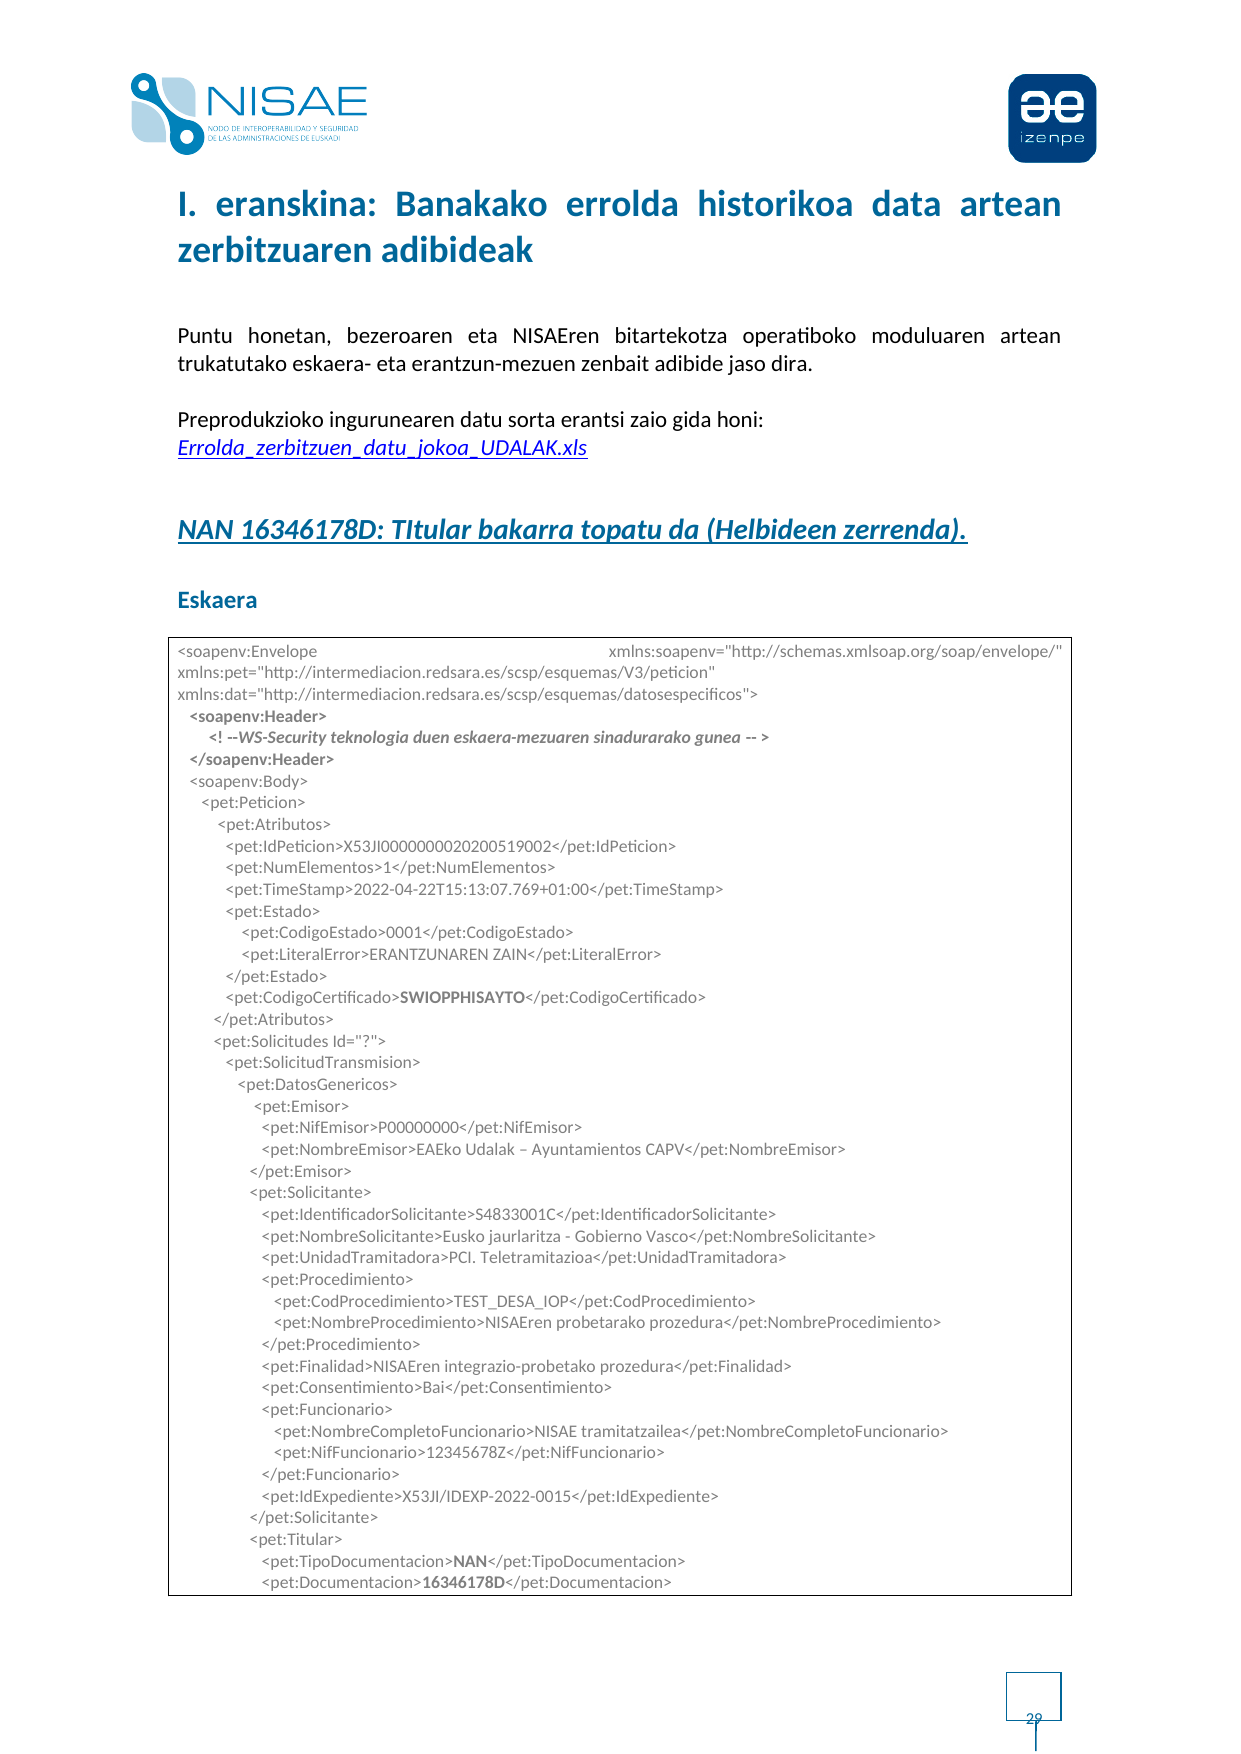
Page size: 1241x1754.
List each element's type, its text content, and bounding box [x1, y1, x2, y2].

picture [139, 81, 148, 90]
text <pet:DatosGenericos> [177, 1073, 1063, 1095]
picture [118, 73, 180, 155]
text <pet:Finalidad>NISAEren integrazio-probetako prozedura</pet:Finalidad> [177, 1355, 1063, 1377]
text <pet:CodigoEstado>0001</pet:CodigoEstado> [177, 922, 1063, 943]
text </pet:Atributos> [177, 1008, 1063, 1030]
text </pet:Procedimiento> [177, 1333, 1063, 1355]
text <soapenv:Envelope xmlns:soapenv="http://schemas.xmlsoap.org/soap/envelope/" xmlns:pet="http://intermediacion.redsara.es/scsp/esquemas/V3/peticion" xmlns:dat="http://intermediacion.redsara.es/scsp/esquemas/datosespecificos"> [169, 638, 1071, 705]
text <pet:NifFuncionario>12345678Z</pet:NifFuncionario> [177, 1442, 1063, 1463]
text <pet:Emisor> [177, 1095, 1063, 1117]
text <pet:NombreSolicitante>Eusko jaurlaritza - Gobierno Vasco</pet:NombreSolicitante> [177, 1225, 1063, 1247]
text <! --WS-Security teknologia duen eskaera-mezuaren sinadurarako gunea -- > [177, 727, 1063, 748]
text <pet:Funcionario> [177, 1398, 1063, 1420]
text <pet:Procedimiento> [177, 1268, 1063, 1290]
text <pet:Peticion> [177, 792, 1063, 813]
text <pet:Titular> [177, 1528, 1063, 1550]
text Errolda_zerbitzuen_datu_jokoa_UDALAK.xls [177, 433, 1063, 461]
text Puntu honetan, bezeroaren eta NISAEren bitartekotza operatiboko moduluaren artean trukatutako eskaera- eta erantzun-mezuen zenbait adibide jaso dira. [177, 321, 1063, 377]
picture [1007, 74, 1097, 163]
text <pet:Consentimiento>Bai</pet:Consentimiento> [177, 1377, 1063, 1398]
text <pet:NifEmisor>P00000000</pet:NifEmisor> [177, 1117, 1063, 1138]
text </pet:Funcionario> [177, 1463, 1063, 1485]
text </pet:Emisor> [177, 1160, 1063, 1182]
picture [181, 131, 193, 143]
text <soapenv:Header> [177, 705, 1063, 727]
text </pet:Estado> [177, 965, 1063, 987]
text <pet:Solicitante> [177, 1182, 1063, 1203]
text <pet:NombreProcedimiento>NISAEren probetarako prozedura</pet:NombreProcedimiento> [177, 1312, 1063, 1333]
text <soapenv:Body> [177, 770, 1063, 792]
picture [149, 73, 386, 155]
text <pet:Atributos> [177, 813, 1063, 835]
text <pet:CodProcedimiento>TEST_DESA_IOP</pet:CodProcedimiento> [177, 1290, 1063, 1312]
text NAN 16346178D: TItular bakarra topatu da (Helbideen zerrenda). [177, 511, 1063, 547]
text <pet:CodigoCertificado>SWIOPPHISAYTO</pet:CodigoCertificado> [177, 987, 1063, 1008]
text <pet:IdPeticion>X53JI0000000020200519002</pet:IdPeticion> [177, 835, 1063, 857]
text <pet:TimeStamp>2022-04-22T15:13:07.769+01:00</pet:TimeStamp> [177, 878, 1063, 900]
text <pet:NombreCompletoFuncionario>NISAE tramitatzailea</pet:NombreCompletoFuncionario> [177, 1420, 1063, 1442]
text <pet:SolicitudTransmision> [177, 1052, 1063, 1073]
text </soapenv:Header> [177, 748, 1063, 770]
text <pet:NombreEmisor>EAEko Udalak – Ayuntamientos CAPV</pet:NombreEmisor> [177, 1138, 1063, 1160]
text <pet:IdentificadorSolicitante>S4833001C</pet:IdentificadorSolicitante> [177, 1203, 1063, 1225]
text I. eranskina: Banakako errolda historikoa data artean zerbitzuaren adibideak [177, 180, 1063, 271]
text <pet:Documentacion>16346178D</pet:Documentacion> [169, 1568, 1071, 1595]
text <pet:NumElementos>1</pet:NumElementos> [177, 857, 1063, 878]
text Eskaera [177, 584, 1063, 615]
text <pet:LiteralError>ERANTZUNAREN ZAIN</pet:LiteralError> [177, 943, 1063, 965]
text <pet:IdExpediente>X53JI/IDEXP-2022-0015</pet:IdExpediente> [177, 1485, 1063, 1507]
text <pet:Estado> [177, 900, 1063, 922]
text </pet:Solicitante> [177, 1507, 1063, 1528]
text <pet:Solicitudes Id="?"> [177, 1030, 1063, 1052]
text <pet:UnidadTramitadora>PCI. Teletramitazioa</pet:UnidadTramitadora> [177, 1247, 1063, 1268]
text Preprodukzioko ingurunearen datu sorta erantsi zaio gida honi: [177, 405, 1063, 433]
text <pet:TipoDocumentacion>NAN</pet:TipoDocumentacion> [177, 1550, 1063, 1568]
